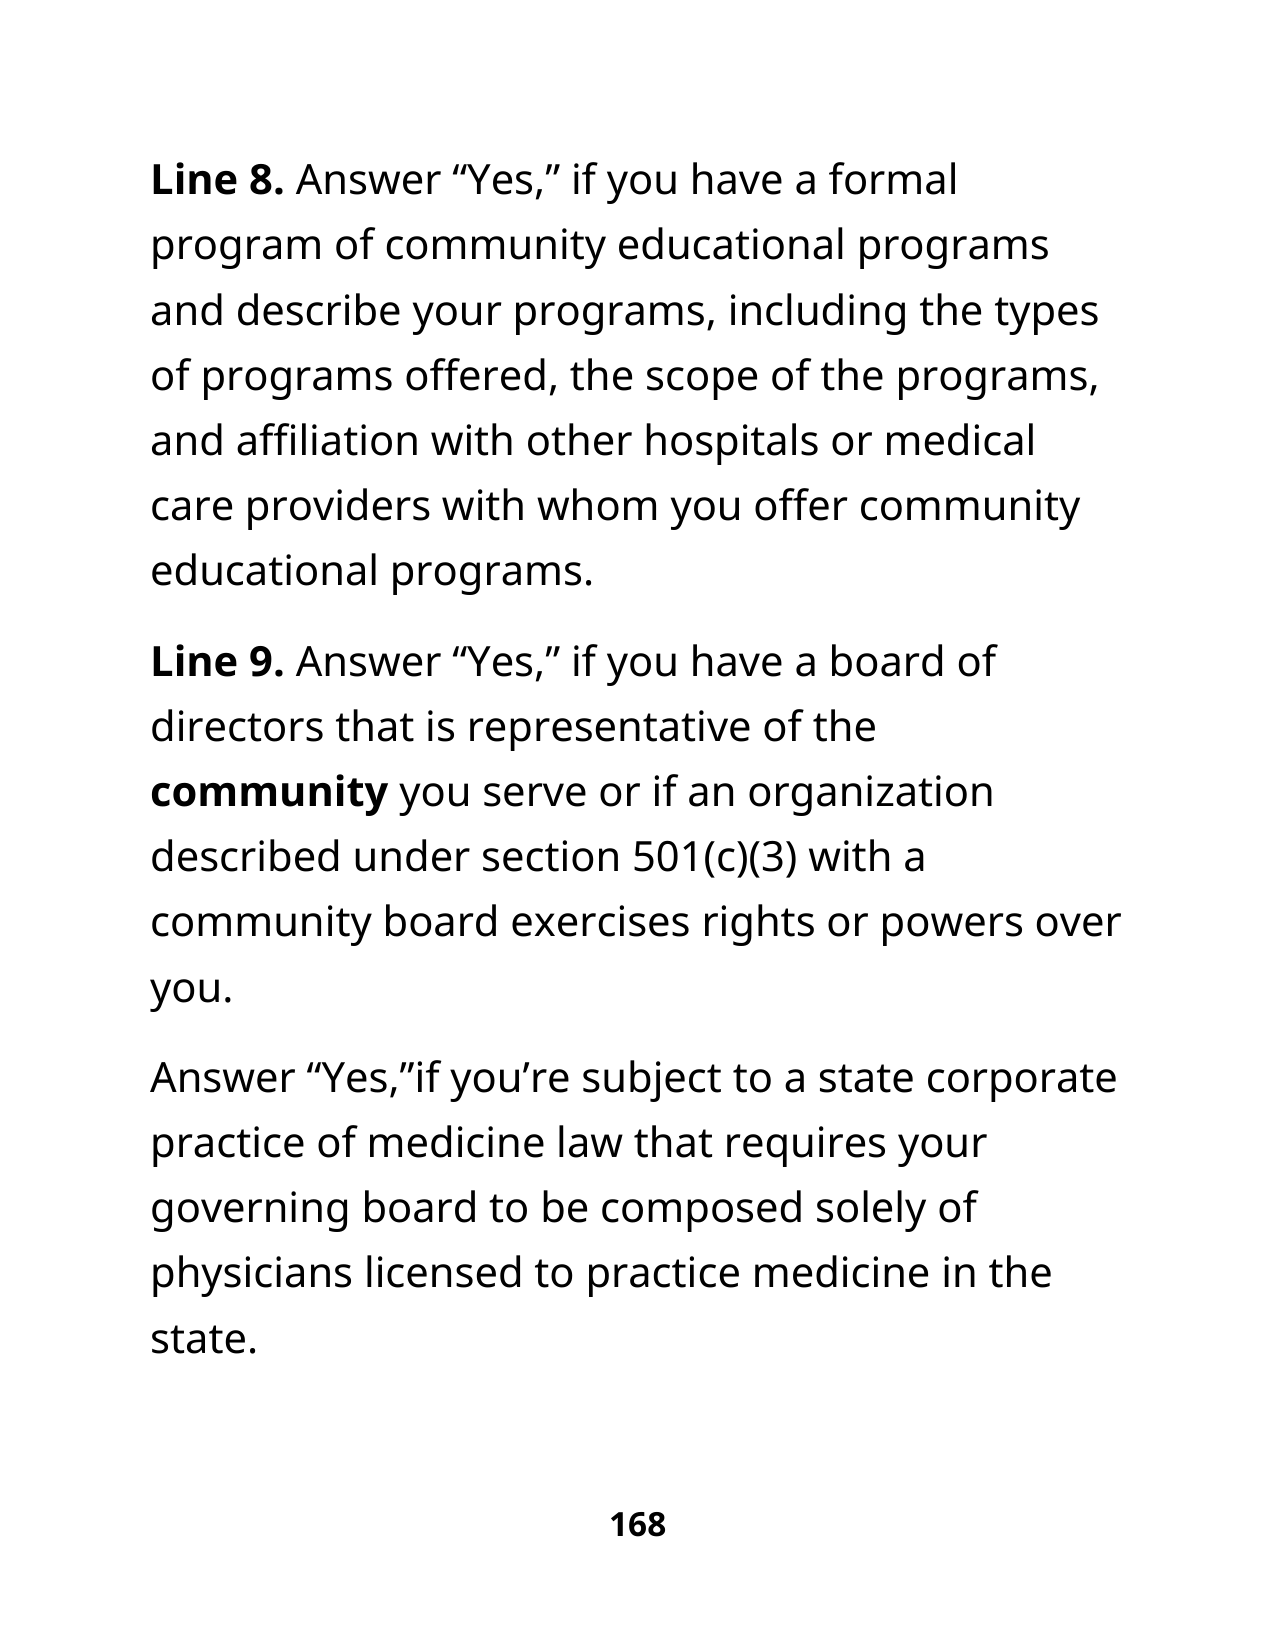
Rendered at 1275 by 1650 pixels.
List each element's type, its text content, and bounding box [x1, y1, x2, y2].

text Answer “Yes,”if you’re subject to a state corporate practice of medicine law that requires your governing board to be composed solely of physicians licensed to practice medicine in the state. [150, 1048, 1125, 1365]
text Line 9. Answer “Yes,” if you have a board of directors that is representative of the community you serve or if an organization described under section 501(c)(3) with a community board exercises rights or powers over you. [150, 631, 1125, 1014]
text Line 8. Answer “Yes,” if you have a formal program of community educational programs and describe your programs, including the types of programs offered, the scope of the programs, and affiliation with other hospitals or medical care providers with whom you offer community educational programs. [150, 150, 1125, 598]
